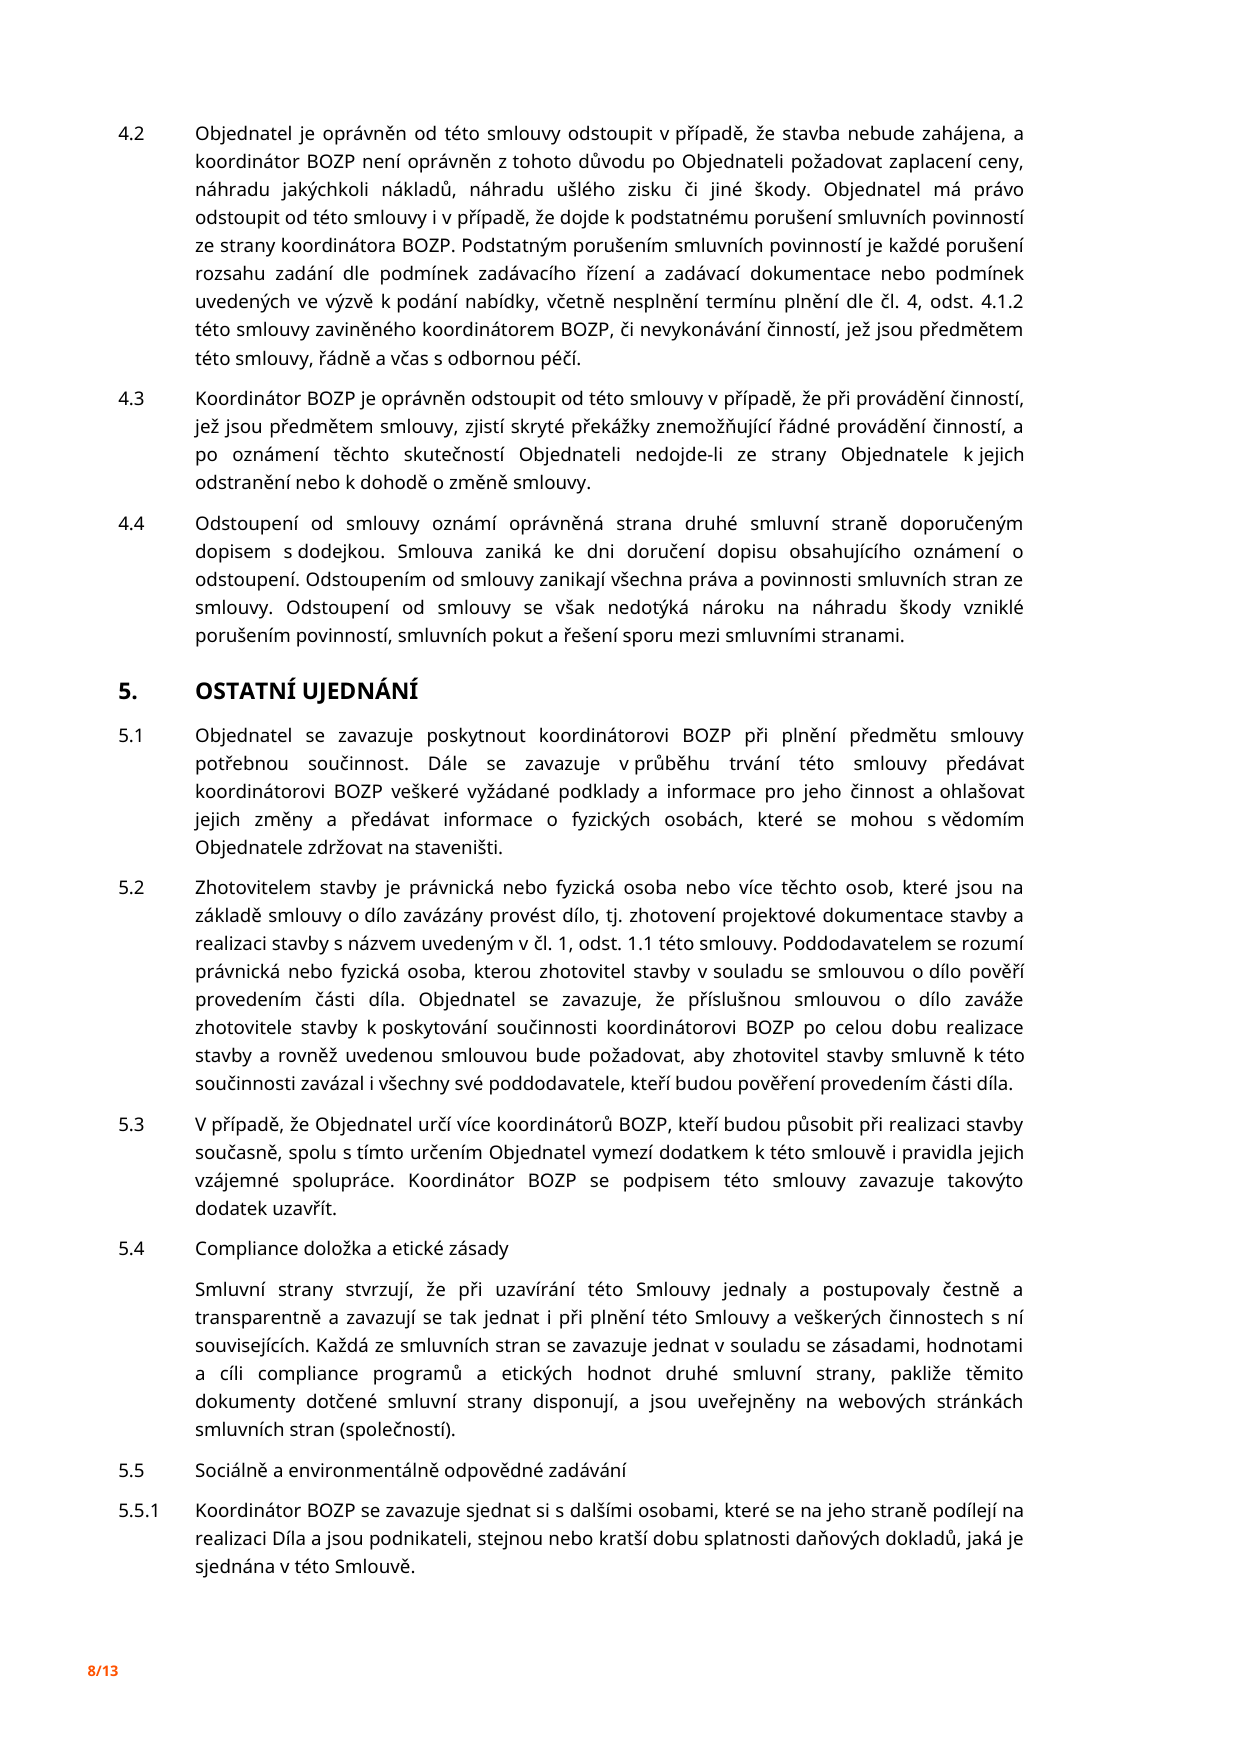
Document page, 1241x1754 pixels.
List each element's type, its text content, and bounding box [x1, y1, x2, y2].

list Objednatel je oprávněn od této smlouvy odstoupit v případě, že stavba nebude zahájena, a koordinátor BOZP není oprávněn z tohoto důvodu po Objednateli požadovat zaplacení ceny, náhradu jakýchkoli nákladů, náhradu ušlého zisku či jiné škody. Objednatel má právo odstoupit od této smlouvy i v případě, že dojde k podstatnému porušení smluvních povinností ze strany koordinátora BOZP. Podstatným porušením smluvních povinností je každé porušení rozsahu zadání dle podmínek zadávacího řízení a zadávací dokumentace nebo podmínek uvedených ve výzvě k podání nabídky, včetně nesplnění termínu plnění dle čl. 4, odst. 4.1.2 této smlouvy zaviněného koordinátorem BOZP, či nevykonávání činností, jež jsou předmětem této smlouvy, řádně a včas s odbornou péčí. [118, 121, 1024, 370]
list Objednatel se zavazuje poskytnout koordinátorovi BOZP při plnění předmětu smlouvy potřebnou součinnost. Dále se zavazuje v průběhu trvání této smlouvy předávat koordinátorovi BOZP veškeré vyžádané podklady a informace pro jeho činnost a ohlašovat jejich změny a předávat informace o fyzických osobách, které se mohou s vědomím Objednatele zdržovat na staveništi. [118, 722, 1024, 859]
list Compliance doložka a etické zásady [118, 1236, 1024, 1261]
list Koordinátor BOZP je oprávněn odstoupit od této smlouvy v případě, že při provádění činností, jež jsou předmětem smlouvy, zjistí skryté překážky znemožňující řádné provádění činností, a po oznámení těchto skutečností Objednateli nedojde-li ze strany Objednatele k jejich odstranění nebo k dohodě o změně smlouvy. [118, 385, 1024, 495]
list V případě, že Objednatel určí více koordinátorů BOZP, kteří budou působit při realizaci stavby současně, spolu s tímto určením Objednatel vymezí dodatkem k této smlouvě i pravidla jejich vzájemné spolupráce. Koordinátor BOZP se podpisem této smlouvy zavazuje takovýto dodatek uzavřít. [118, 1111, 1024, 1221]
list OSTATNÍ UJEDNÁNÍ [118, 675, 1024, 706]
text Smluvní strany stvrzují, že při uzavírání této Smlouvy jednaly a postupovaly čestně a transparentně a zavazují se tak jednat i při plnění této Smlouvy a veškerých činnostech s ní souvisejících. Každá ze smluvních stran se zavazuje jednat v souladu se zásadami, hodnotami a cíli compliance programů a etických hodnot druhé smluvní strany, pakliže těmito dokumenty dotčené smluvní strany disponují, a jsou uveřejněny na webových stránkách smluvních stran (společností). [195, 1276, 1024, 1442]
list Odstoupení od smlouvy oznámí oprávněná strana druhé smluvní straně doporučeným dopisem s dodejkou. Smlouva zaniká ke dni doručení dopisu obsahujícího oznámení o odstoupení. Odstoupením od smlouvy zanikají všechna práva a povinnosti smluvních stran ze smlouvy. Odstoupení od smlouvy se však nedotýká nároku na náhradu škody vzniklé porušením povinností, smluvních pokut a řešení sporu mezi smluvními stranami. [118, 510, 1024, 647]
list Koordinátor BOZP se zavazuje sjednat si s dalšími osobami, které se na jeho straně podílejí na realizaci Díla a jsou podnikateli, stejnou nebo kratší dobu splatnosti daňových dokladů, jaká je sjednána v této Smlouvě. [118, 1497, 1024, 1579]
list Zhotovitelem stavby je právnická nebo fyzická osoba nebo více těchto osob, které jsou na základě smlouvy o dílo zavázány provést dílo, tj. zhotovení projektové dokumentace stavby a realizaci stavby s názvem uvedeným v čl. 1, odst. 1.1 této smlouvy. Poddodavatelem se rozumí právnická nebo fyzická osoba, kterou zhotovitel stavby v souladu se smlouvou o dílo pověří provedením části díla. Objednatel se zavazuje, že příslušnou smlouvou o dílo zaváže zhotovitele stavby k poskytování součinnosti koordinátorovi BOZP po celou dobu realizace stavby a rovněž uvedenou smlouvou bude požadovat, aby zhotovitel stavby smluvně k této součinnosti zavázal i všechny své poddodavatele, kteří budou pověření provedením části díla. [118, 874, 1024, 1096]
list Sociálně a environmentálně odpovědné zadávání [118, 1457, 1024, 1482]
